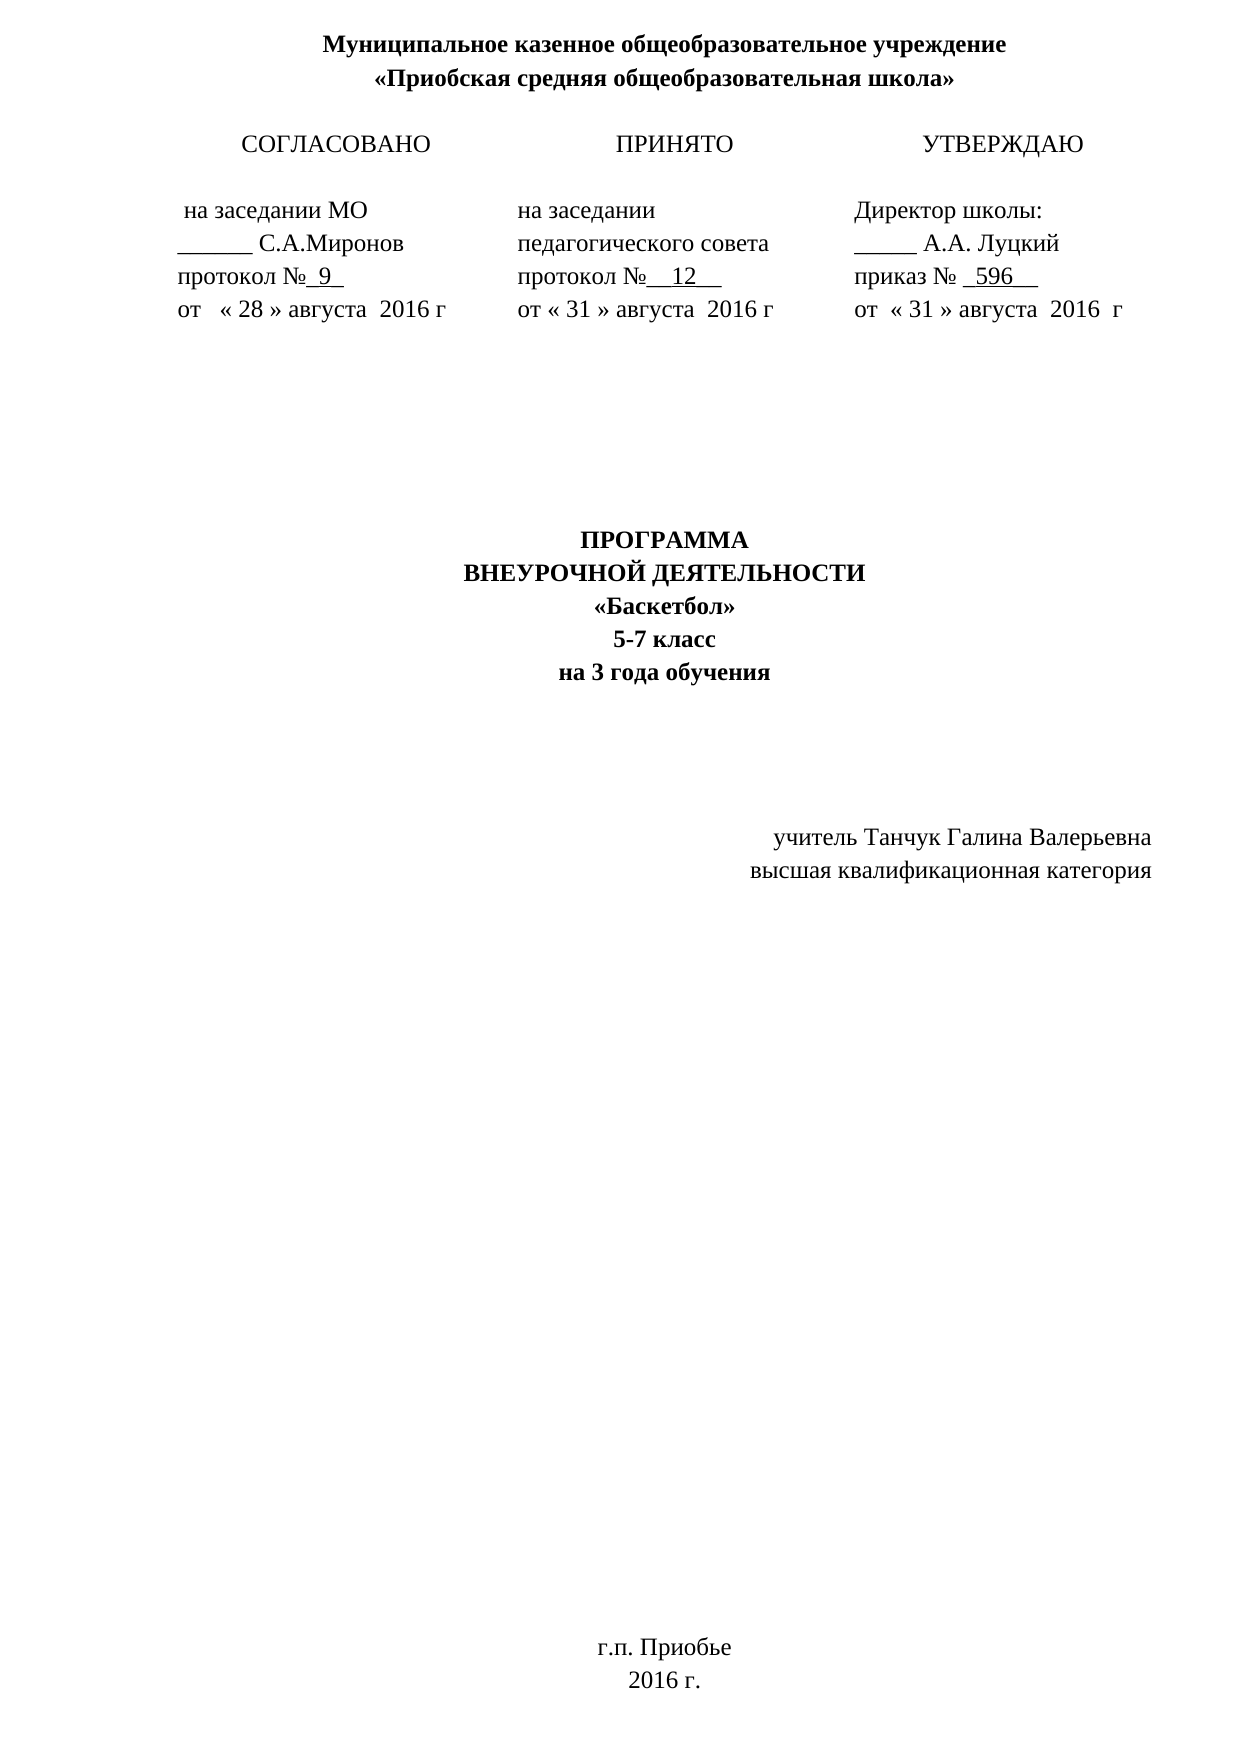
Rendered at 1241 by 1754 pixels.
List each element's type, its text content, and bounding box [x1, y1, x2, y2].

text «Приобская средняя общеобразовательная школа» [177, 63, 1152, 91]
table_header ПРИНЯТО на заседании педагогического совета протокол №__12__ от « 31 » августа 2016 г [506, 129, 843, 360]
text 5-7 класс [177, 624, 1152, 653]
text учитель Танчук Галина Валерьевна [177, 822, 1152, 851]
table_header СОГЛАСОВАНО на заседании МО ______ С.А.Миронов протокол №_9_ от « 28 » августа 2016 г [166, 129, 506, 360]
text ВНЕУРОЧНОЙ ДЕЯТЕЛЬНОСТИ [177, 558, 1152, 587]
text на 3 года обучения [177, 657, 1152, 686]
text «Баскетбол» [177, 591, 1152, 620]
text ПРОГРАММА [177, 525, 1152, 554]
text 2016 г. [177, 1666, 1152, 1694]
text г.п. Приобье [177, 1632, 1152, 1661]
text высшая квалификационная категория [177, 855, 1152, 884]
text Муниципальное казенное общеобразовательное учреждение [177, 29, 1152, 58]
table_header УТВЕРЖДАЮ Директор школы: _____ А.А. Луцкий приказ № _596__ от « 31 » августа 2016 г [843, 129, 1163, 360]
